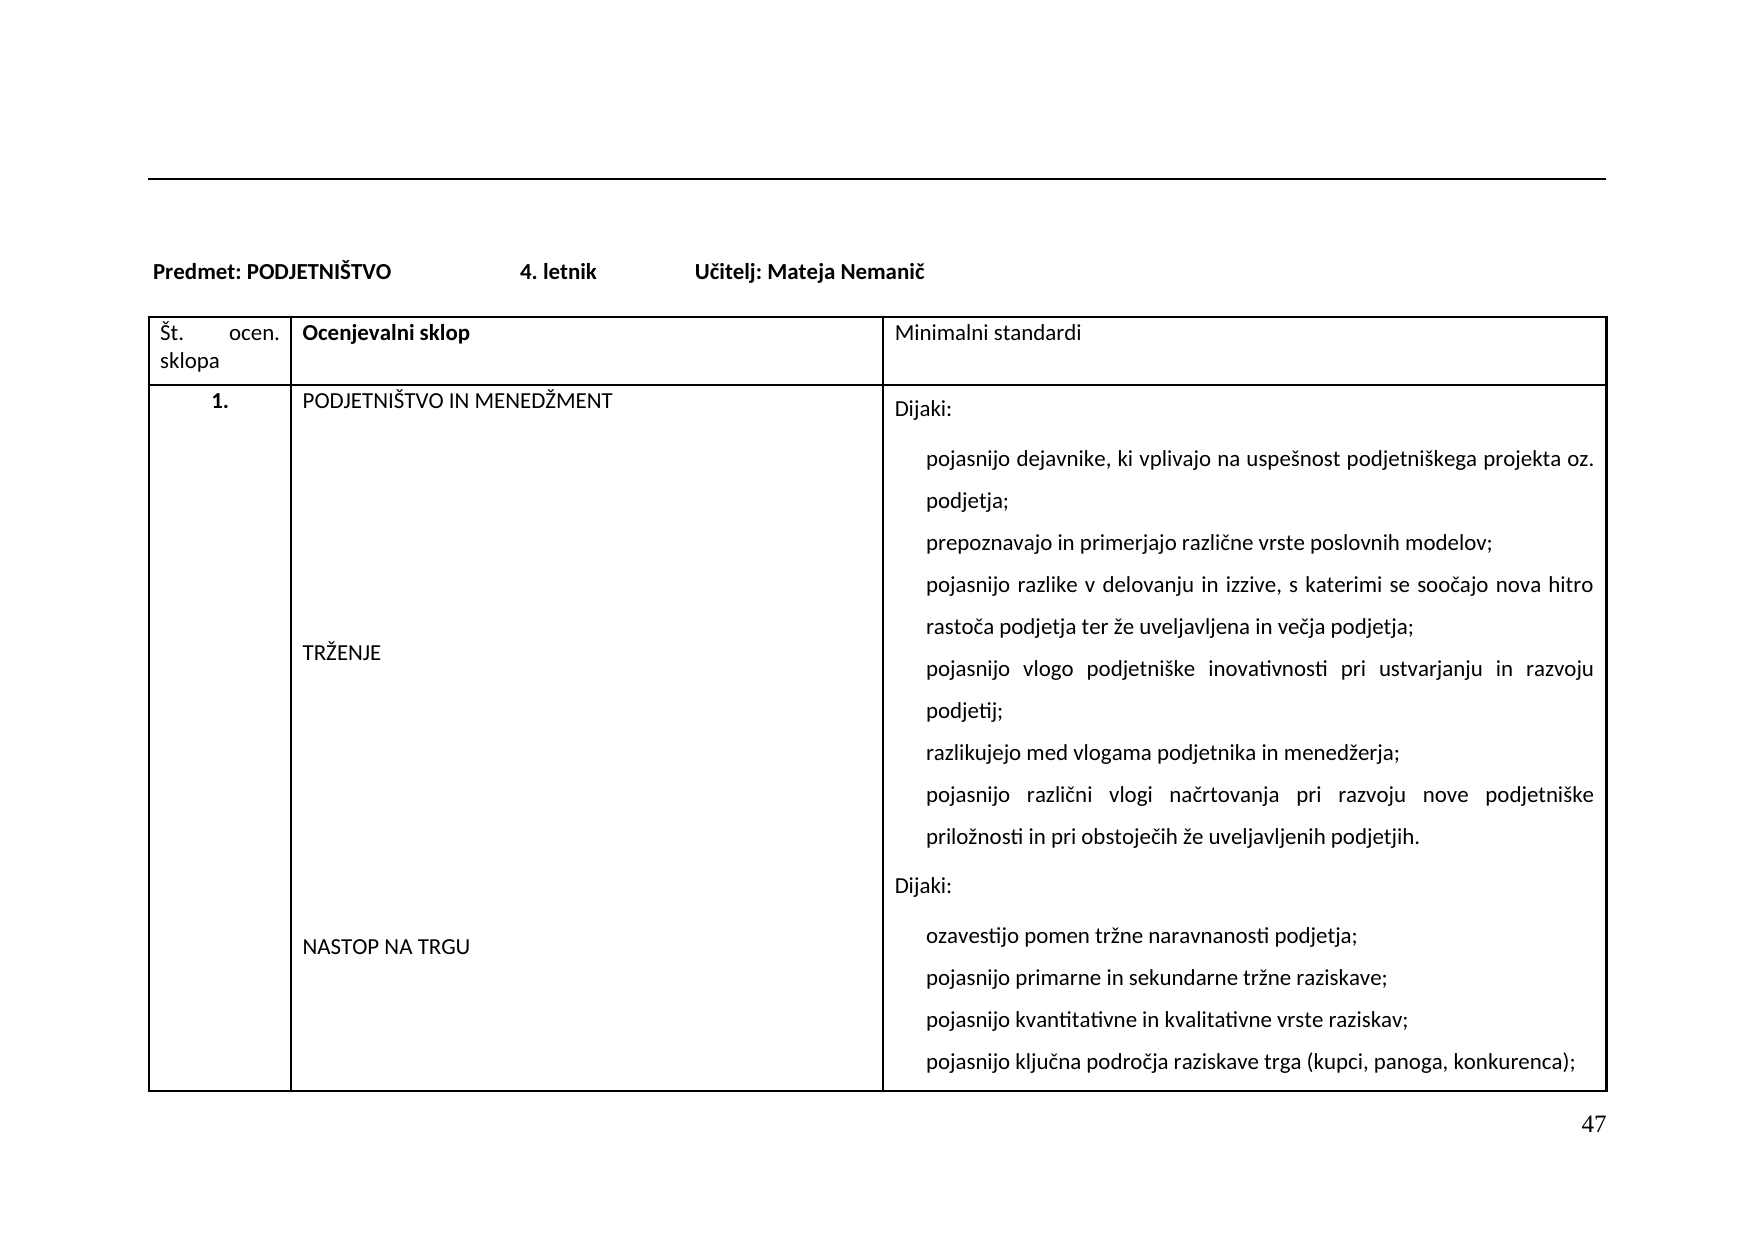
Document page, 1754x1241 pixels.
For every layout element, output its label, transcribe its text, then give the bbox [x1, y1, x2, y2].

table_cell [292, 386, 882, 1090]
text Predmet: PODJETNIŠTVO 4. letnik Učitelj: Mateja Nemanič [148, 257, 1606, 285]
table_cell 1. [150, 386, 290, 1090]
table_header Št. ocen. sklopa [150, 318, 290, 384]
table_header Minimalni standardi [884, 318, 1605, 384]
table_header Ocenjevalni sklop [292, 318, 882, 384]
